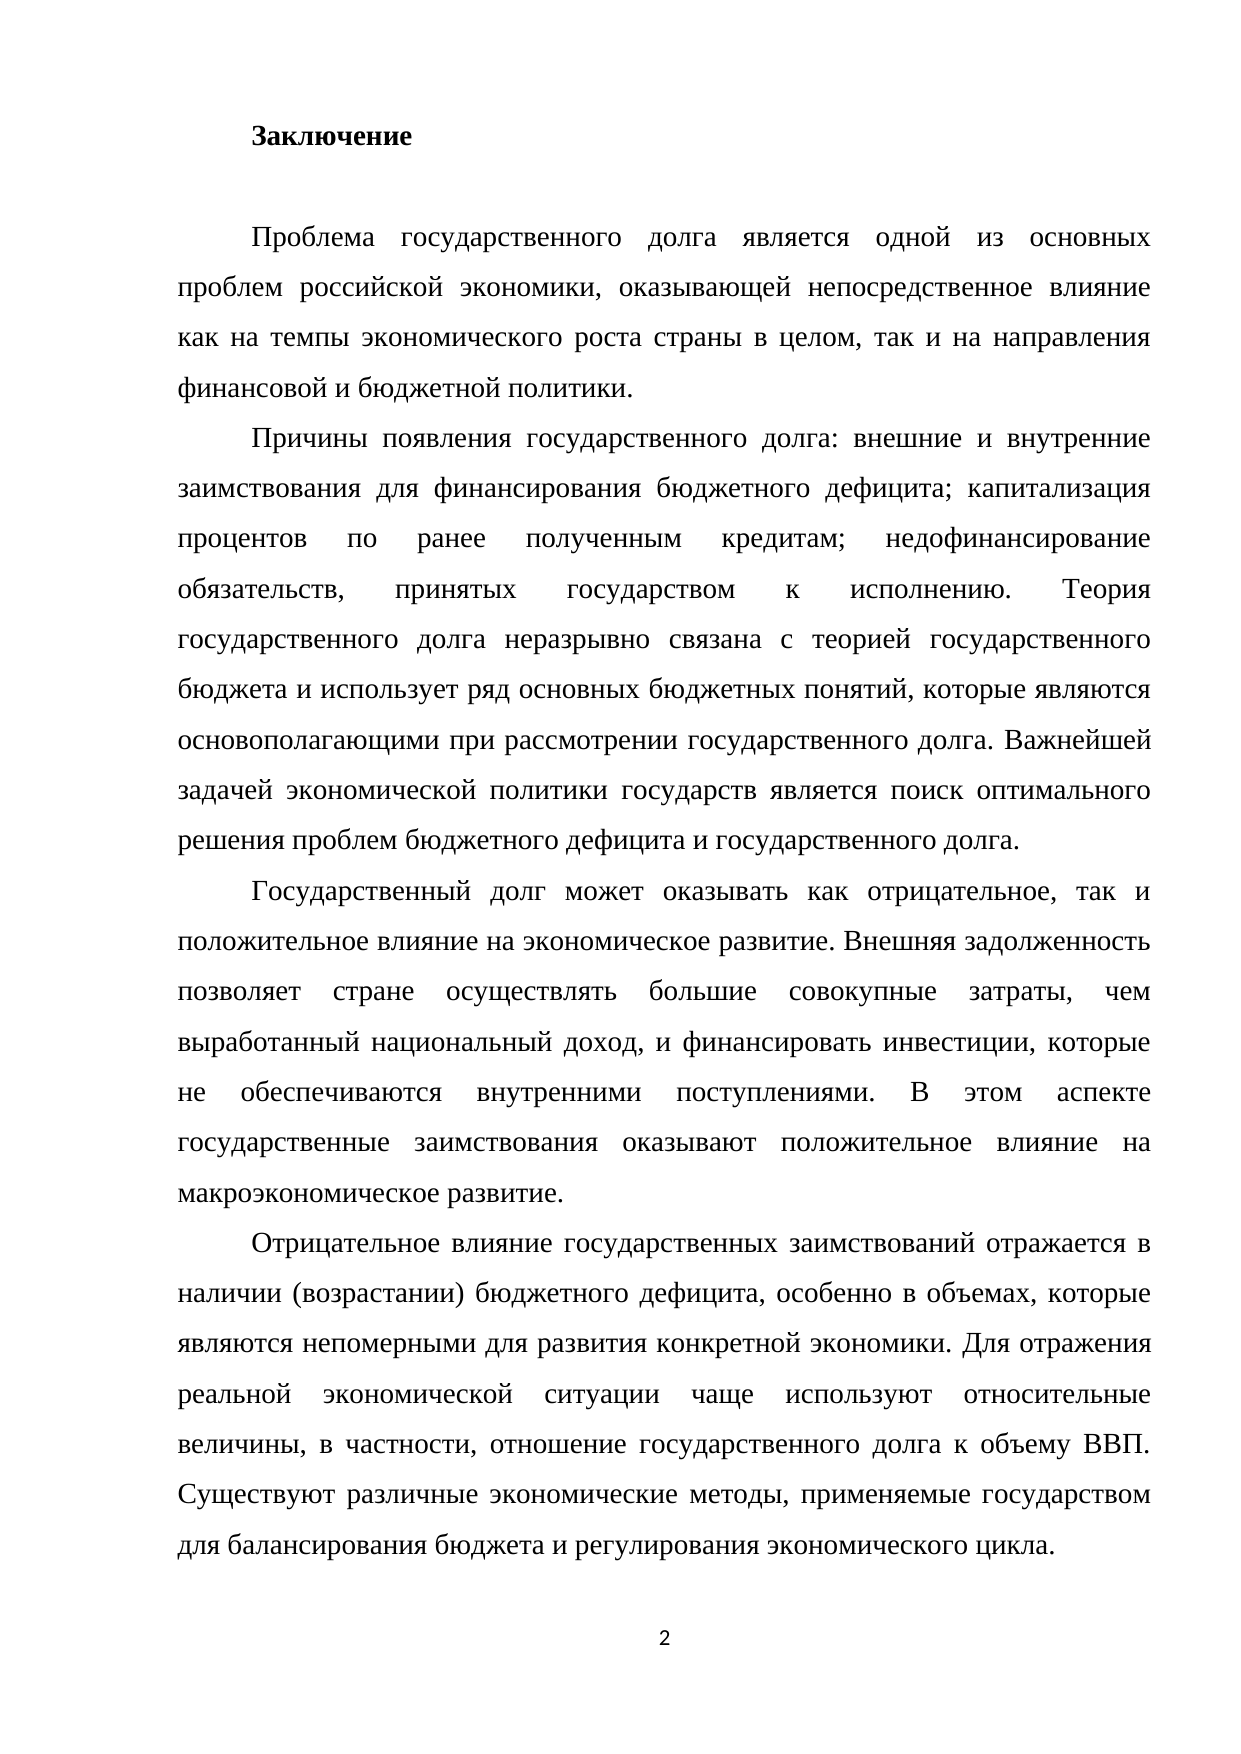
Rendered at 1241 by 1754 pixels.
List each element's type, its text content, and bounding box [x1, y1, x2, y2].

text Проблема государственного долга является одной из основных проблем российской экономики, оказывающей непосредственное влияние как на темпы экономического роста страны в целом, так и на направления финансовой и бюджетной политики. [177, 219, 1152, 403]
text Отрицательное влияние государственных заимствований отражается в наличии (возрастании) бюджетного дефицита, особенно в объемах, которые являются непомерными для развития конкретной экономики. Для отражения реальной экономической ситуации чаще используют относительные величины, в частности, отношение государственного долга к объему ВВП. Существуют различные экономические методы, применяемые государством для балансирования бюджета и регулирования экономического цикла. [177, 1225, 1152, 1560]
text Заключение [177, 118, 1152, 152]
text Причины появления государственного долга: внешние и внутренние заимствования для финансирования бюджетного дефицита; капитализация процентов по ранее полученным кредитам; недофинансирование обязательств, принятых государством к исполнению. Теория государственного долга неразрывно связана с теорией государственного бюджета и использует ряд основных бюджетных понятий, которые являются основополагающими при рассмотрении государственного долга. Важнейшей задачей экономической политики государств является поиск оптимального решения проблем бюджетного дефицита и государственного долга. [177, 420, 1152, 856]
text Государственный долг может оказывать как отрицательное, так и положительное влияние на экономическое развитие. Внешняя задолженность позволяет стране осуществлять большие совокупные затраты, чем выработанный национальный доход, и финансировать инвестиции, которые не обеспечиваются внутренними поступлениями. В этом аспекте государственные заимствования оказывают положительное влияние на макроэкономическое развитие. [177, 873, 1152, 1208]
